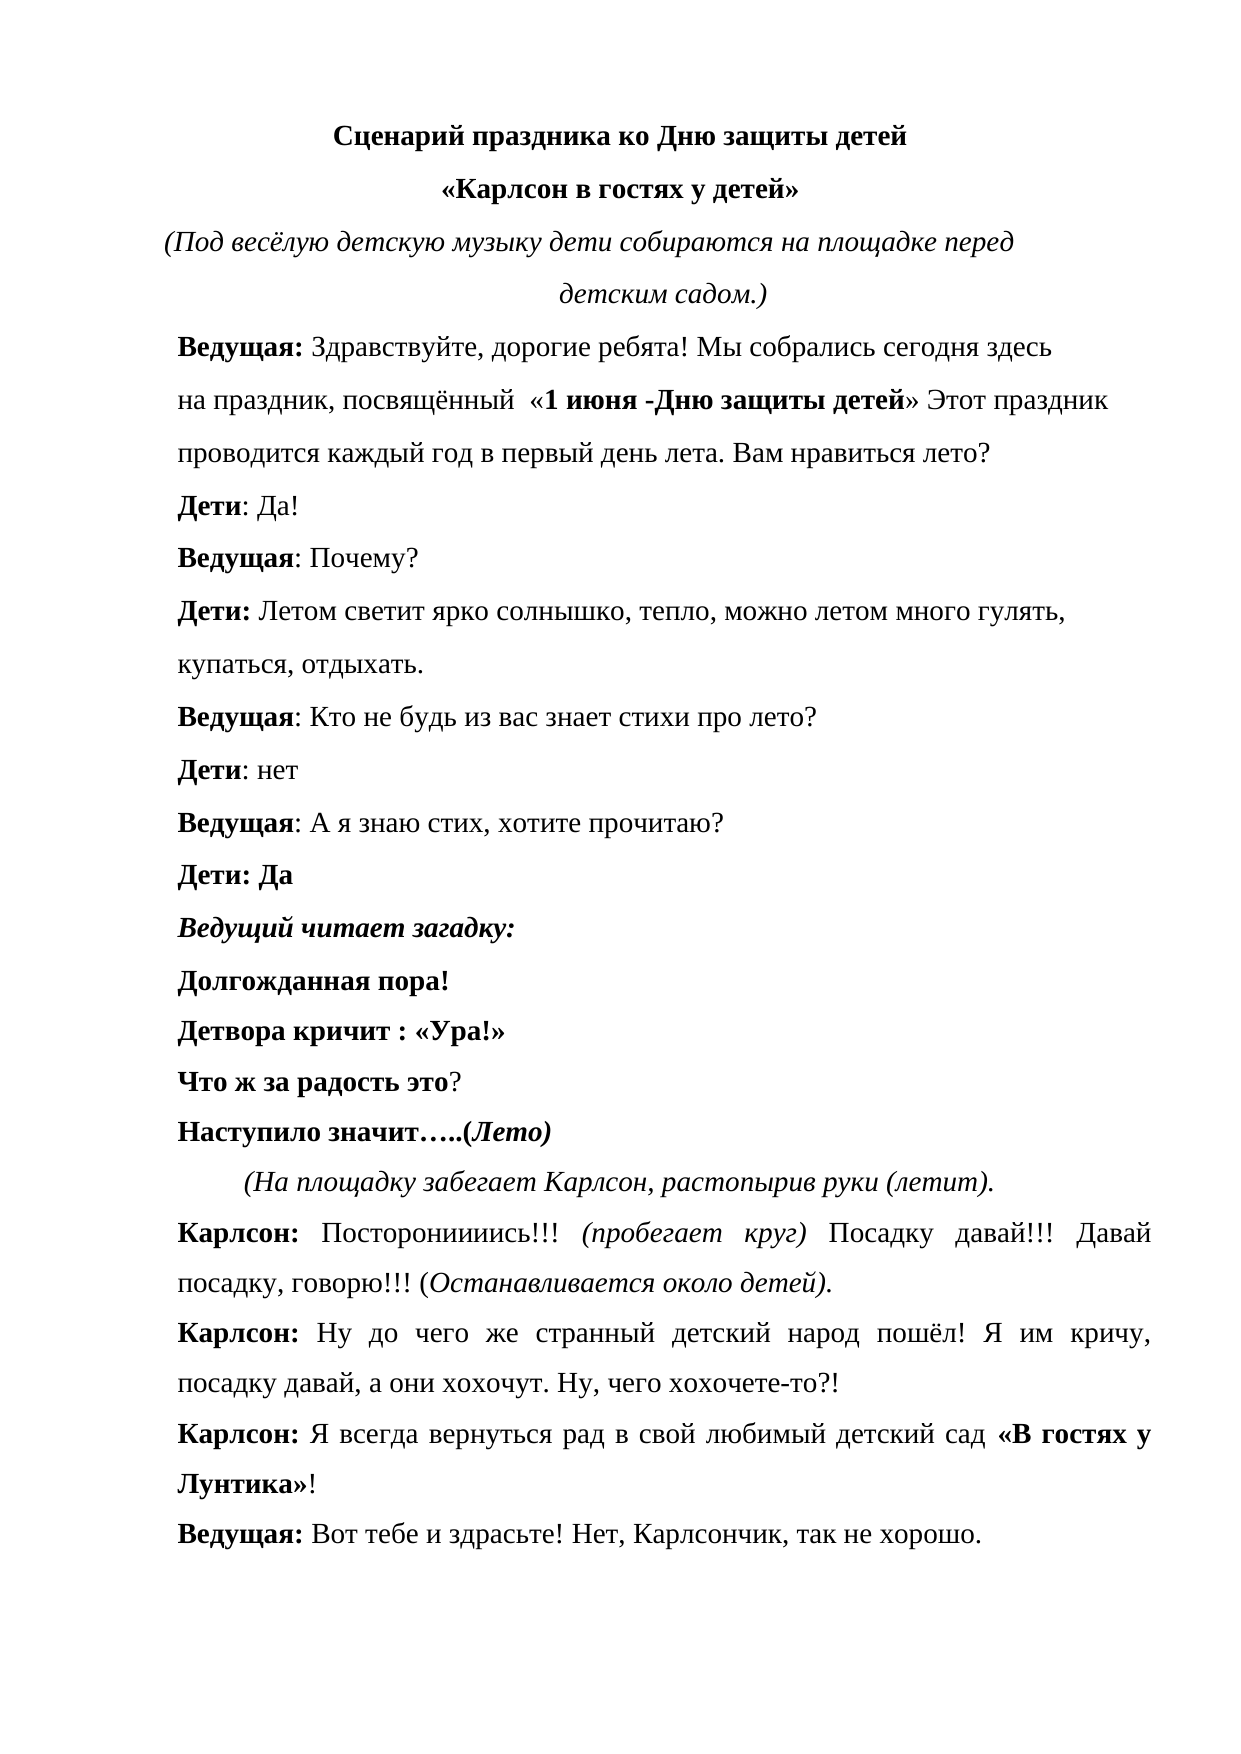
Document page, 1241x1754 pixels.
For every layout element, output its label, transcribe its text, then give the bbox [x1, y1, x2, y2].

text Карлсон: Посторониииись!!! (пробегает круг) Посадку давай!!! Давай посадку, говорю!!! (Останавливается около детей). [177, 1215, 1152, 1298]
text Ведущая: А я знаю стих, хотите прочитаю? [177, 805, 1152, 838]
text Ведущая: Вот тебе и здрасьте! Нет, Карлсончик, так не хорошо. [177, 1517, 1152, 1550]
text Что ж за радость это? [177, 1064, 1152, 1097]
text Ведущая: Почему? [177, 541, 1152, 574]
text Детвора кричит : «Ура!» [177, 1013, 1152, 1047]
text на праздник, посвящённый «1 июня -Дню защиты детей» Этот праздник [177, 382, 1152, 416]
text Дети: Летом светит ярко солнышко, тепло, можно летом много гулять, [177, 593, 1152, 627]
text Ведущая: Здравствуйте, дорогие ребята! Мы собрались сегодня здесь [177, 329, 1152, 363]
text детским садом.) [177, 277, 1152, 310]
text проводится каждый год в первый день лета. Вам нравиться лето? [177, 435, 1152, 468]
text Карлсон: Я всегда вернуться рад в свой любимый детский сад «В гостях у Лунтика»! [177, 1416, 1152, 1500]
text Ведущая: Кто не будь из вас знает стихи про лето? [177, 699, 1152, 733]
text Карлсон: Ну до чего же странный детский народ пошёл! Я им кричу, посадку давай, а они хохочут. Ну, чего хохочете-то?! [177, 1315, 1152, 1399]
text купаться, отдыхать. [177, 646, 1152, 680]
text Дети: нет [177, 752, 1152, 785]
text (Под весёлую детскую музыку дети собираются на площадке перед [29, 224, 1152, 257]
text Долгожданная пора! [177, 963, 1152, 997]
text (На площадку забегает Карлсон, растопырив руки (летит). [177, 1164, 1152, 1198]
text Сценарий праздника ко Дню защиты детей [88, 118, 1152, 152]
text Наступило значит…..(Лето) [177, 1114, 1152, 1148]
text «Карлсон в гостях у детей» [88, 171, 1152, 204]
text Ведущий читает загадку: [177, 910, 1152, 944]
text Дети: Да! [177, 488, 1152, 521]
text Дети: Да [177, 857, 1152, 891]
